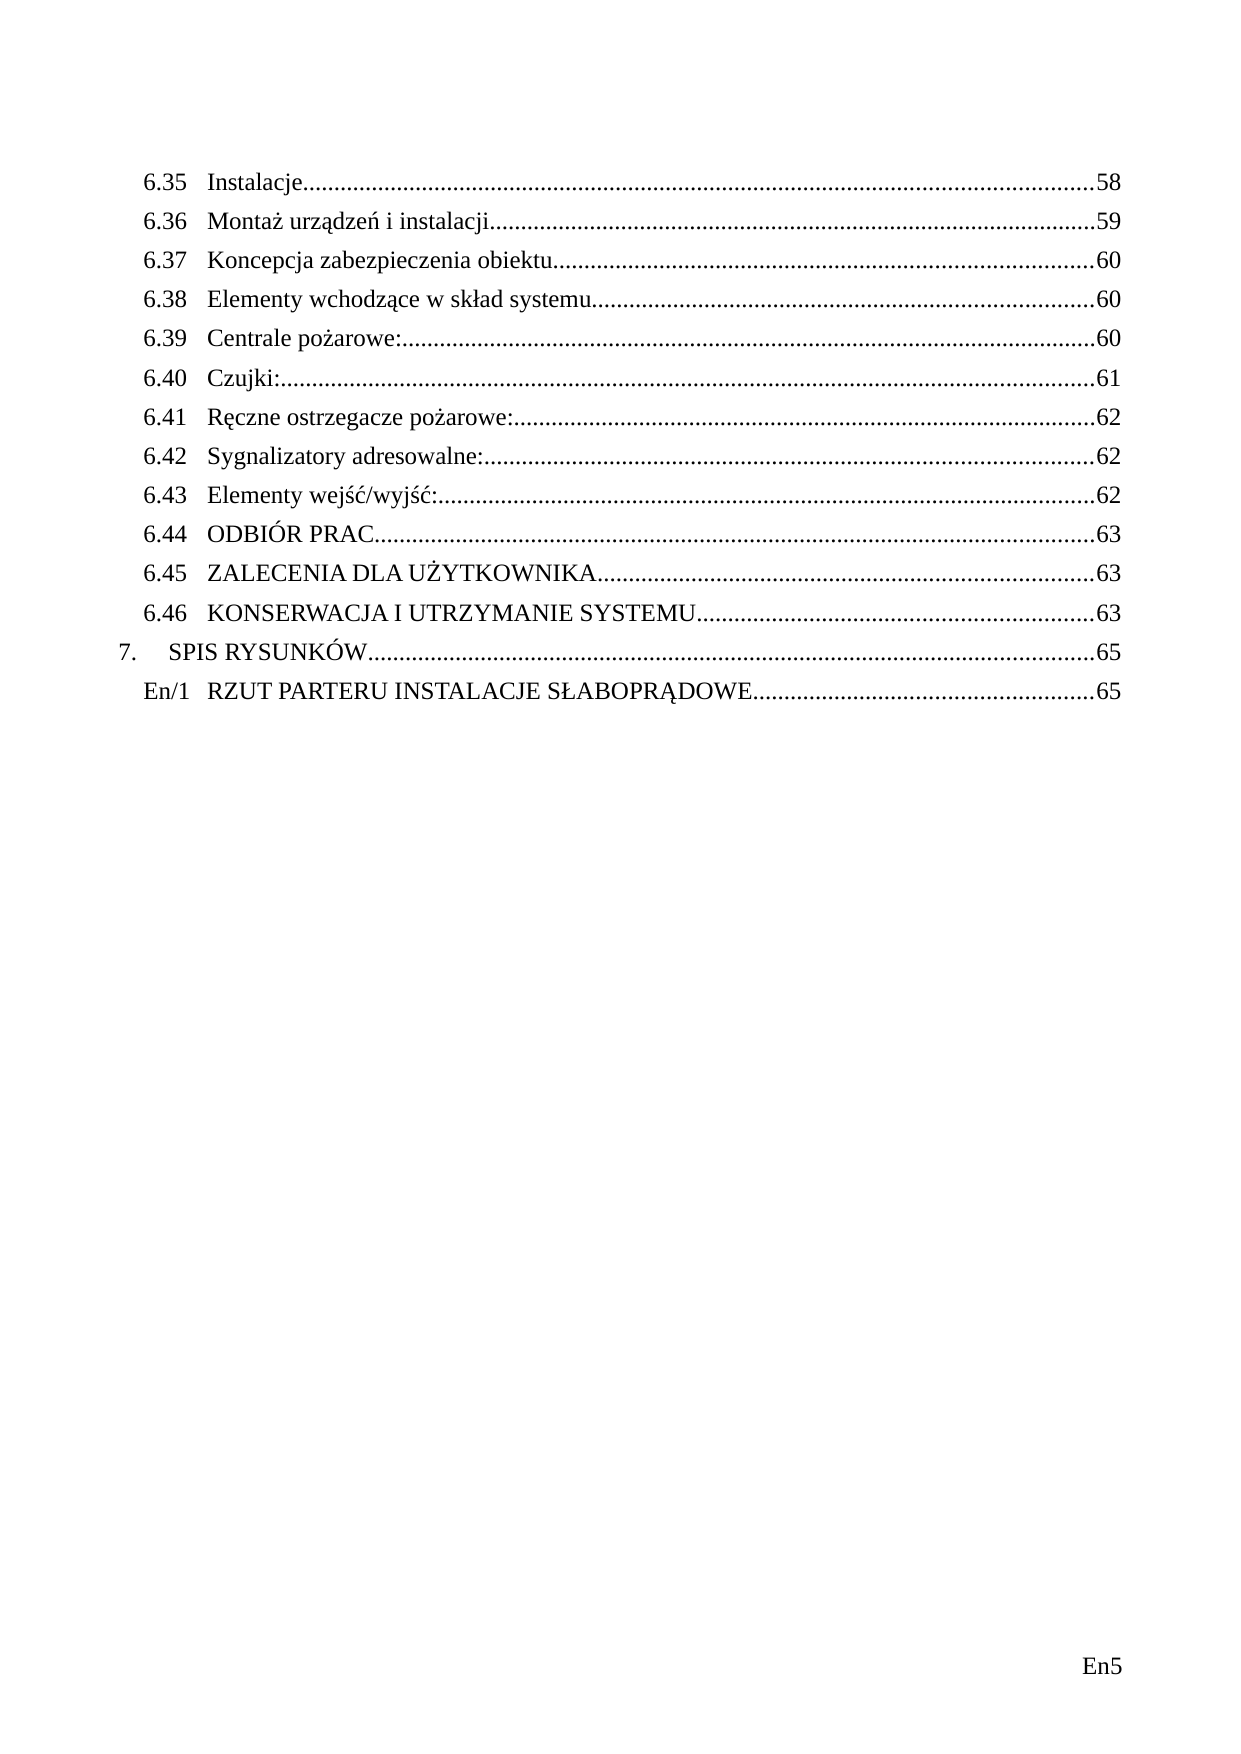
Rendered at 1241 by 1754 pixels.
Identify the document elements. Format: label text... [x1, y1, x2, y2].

text En/1 RZUT PARTERU INSTALACJE SŁABOPRĄDOWE 65 [143, 676, 1122, 705]
text 6.44 ODBIÓR PRAC 63 [143, 519, 1122, 548]
text 6.42 Sygnalizatory adresowalne: 62 [143, 441, 1122, 470]
text 6.45 ZALECENIA DLA UŻYTKOWNIKA 63 [143, 558, 1122, 587]
text 6.41 Ręczne ostrzegacze pożarowe: 62 [143, 402, 1122, 431]
text 7. SPIS RYSUNKÓW 65 [118, 637, 1122, 666]
text 6.40 Czujki: 61 [143, 363, 1122, 391]
text 6.37 Koncepcja zabezpieczenia obiektu 60 [143, 245, 1122, 274]
text 6.35 Instalacje 58 [143, 167, 1122, 196]
text 6.36 Montaż urządzeń i instalacji 59 [143, 206, 1122, 235]
text 6.39 Centrale pożarowe: 60 [143, 323, 1122, 352]
text 6.46 KONSERWACJA I UTRZYMANIE SYSTEMU 63 [143, 598, 1122, 626]
text 6.43 Elementy wejść/wyjść: 62 [143, 480, 1122, 509]
text 6.38 Elementy wchodzące w skład systemu 60 [143, 284, 1122, 313]
